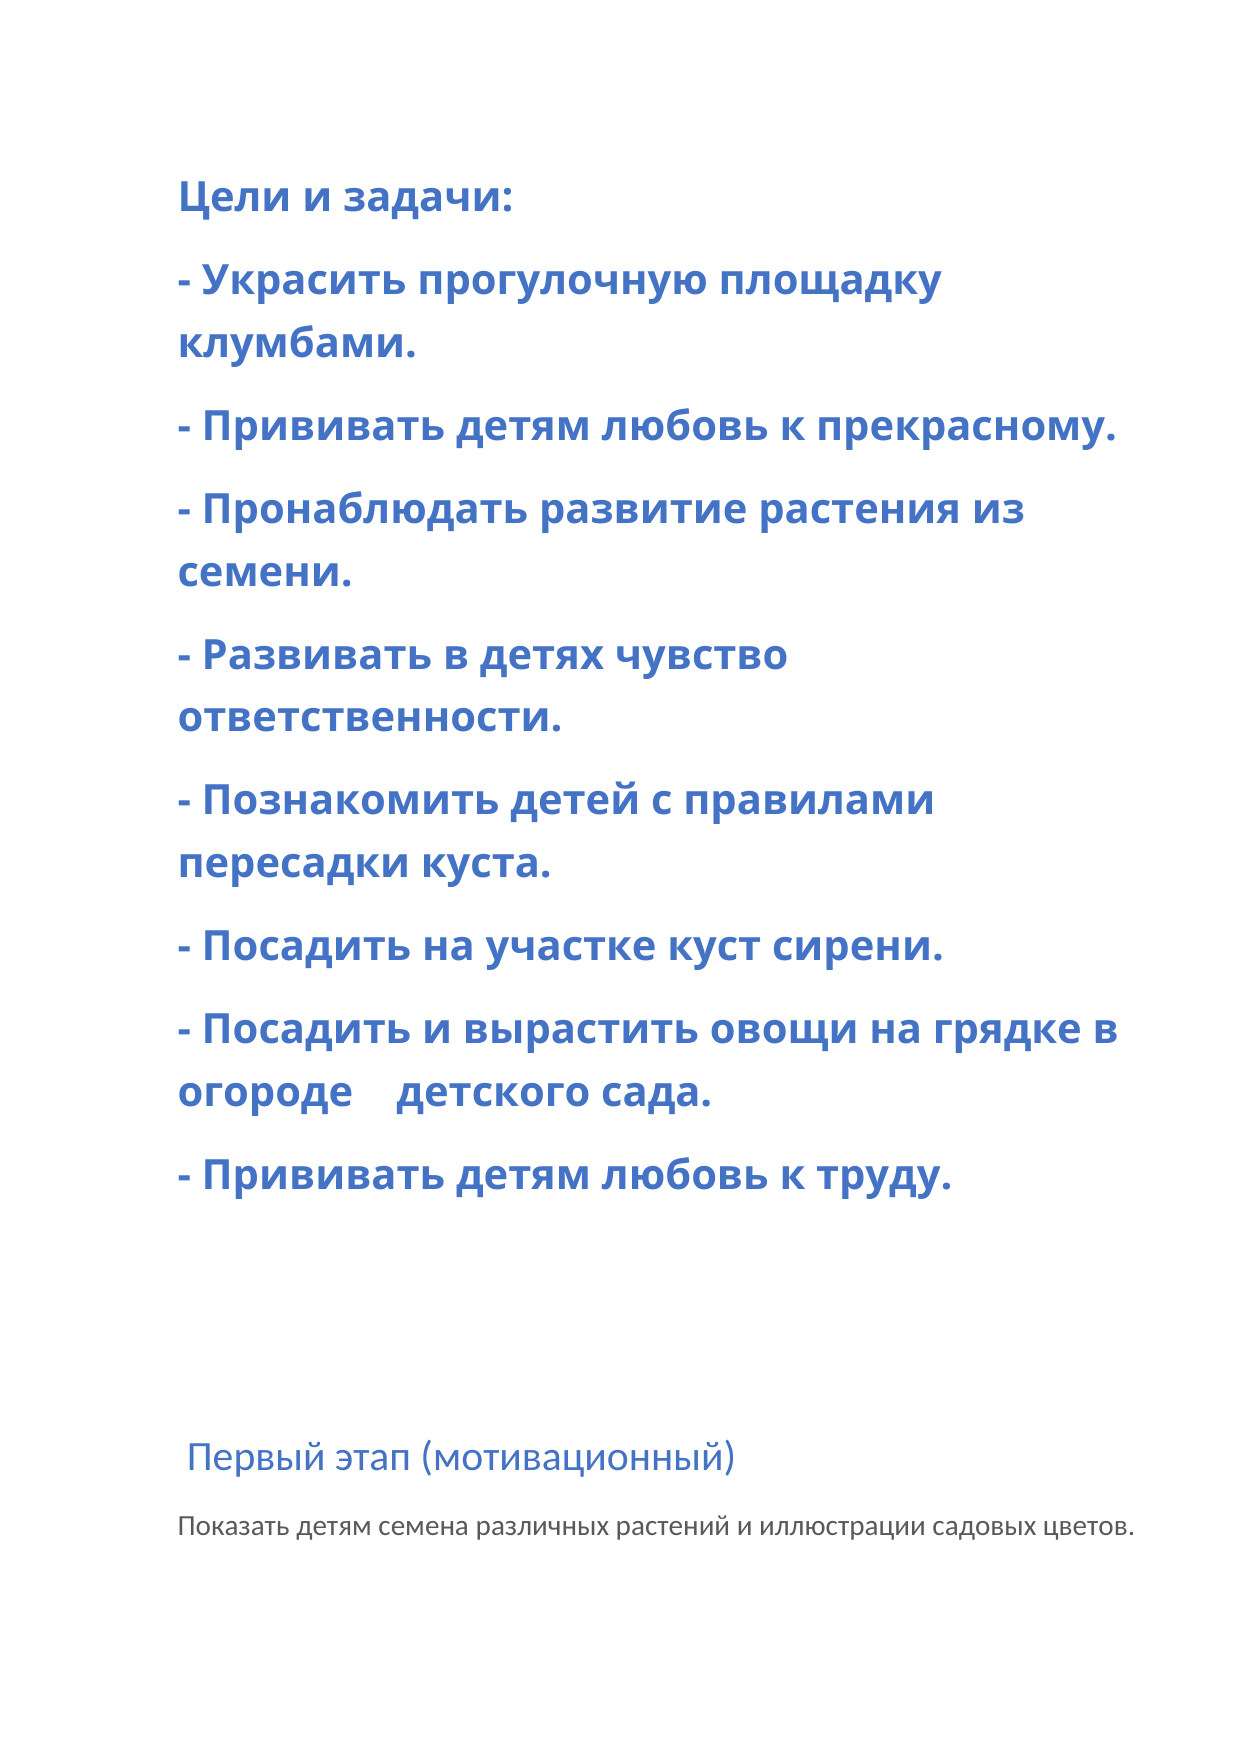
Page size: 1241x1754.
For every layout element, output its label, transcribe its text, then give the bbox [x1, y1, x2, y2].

text - Посадить на участке куст сирени. [177, 916, 1152, 973]
text - Пронаблюдать развитие растения из семени. [177, 479, 1152, 598]
text - Развивать в детях чувство ответственности. [177, 624, 1152, 744]
text Показать детям семена различных растений и иллюстрации садовых цветов. [177, 1507, 1152, 1542]
text - Посадить и вырастить овощи на грядке в огороде детского сада. [177, 999, 1152, 1118]
text Цели и задачи: [177, 167, 1152, 224]
text - Прививать детям любовь к прекрасному. [177, 396, 1152, 452]
text Первый этап (мотивационный) [177, 1430, 1152, 1481]
text - Украсить прогулочную площадку клумбами. [177, 250, 1152, 369]
text - Прививать детям любовь к труду. [177, 1145, 1152, 1201]
text - Познакомить детей с правилами пересадки куста. [177, 770, 1152, 889]
